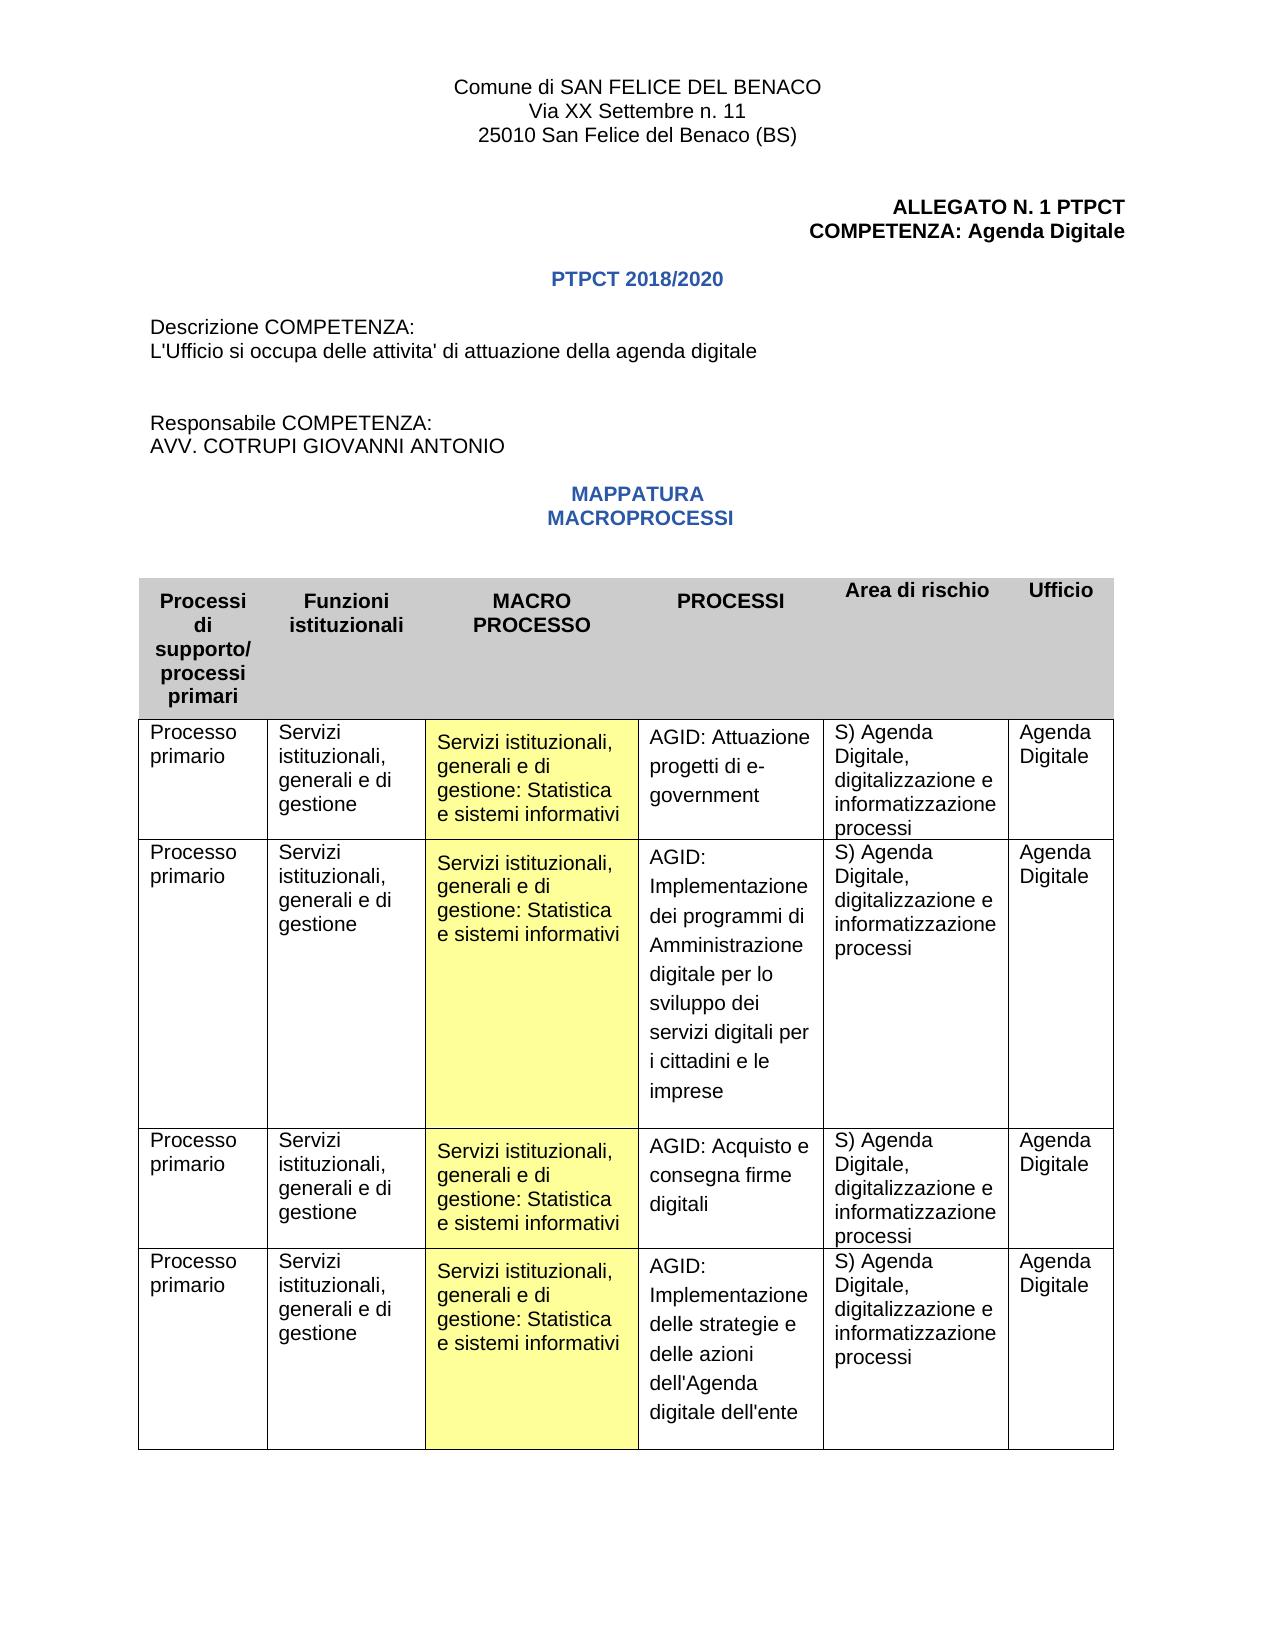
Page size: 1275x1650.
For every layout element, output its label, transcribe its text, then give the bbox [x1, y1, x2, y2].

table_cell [824, 1249, 1008, 1449]
table_header Processi di supporto/processi primari [139, 578, 267, 719]
text MAPPATURA [150, 482, 1125, 506]
table_header Area di rischio [823, 578, 1008, 719]
table_cell Servizi istituzionali, generali e di gestione: Statistica e sistemi informativi [426, 1129, 638, 1248]
text AVV. COTRUPI GIOVANNI ANTONIO [150, 434, 1125, 458]
table_header MACRO PROCESSO [426, 578, 638, 719]
table_header Funzioni istituzionali [267, 578, 426, 719]
table_cell Servizi istituzionali, generali e di gestione [268, 1129, 425, 1248]
text L'Ufficio si occupa delle attivita' di attuazione della agenda digitale [150, 338, 1125, 362]
text Comune di SAN FELICE DEL BENACO [150, 75, 1125, 99]
table_cell Processo primario [139, 1129, 267, 1248]
table_cell Processo primario [139, 1249, 267, 1449]
table_cell Processo primario [139, 840, 267, 1127]
table_cell Agenda Digitale [1009, 1249, 1113, 1449]
table_cell Servizi istituzionali, generali e di gestione [268, 720, 425, 839]
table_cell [426, 1249, 638, 1449]
text COMPETENZA: Agenda Digitale [150, 219, 1125, 243]
table_header PROCESSI [638, 578, 823, 719]
table_cell AGID: Acquisto e consegna firme digitali [639, 1129, 823, 1248]
text Responsabile COMPETENZA: [150, 410, 1125, 434]
table_cell Servizi istituzionali, generali e di gestione: Statistica e sistemi informativi [426, 840, 638, 1127]
text Descrizione COMPETENZA: [150, 314, 1125, 338]
text Via XX Settembre n. 11 [150, 99, 1125, 123]
table_cell Processo primario [139, 720, 267, 839]
text MACROPROCESSI [150, 506, 1125, 530]
table_cell Servizi istituzionali, generali e di gestione [268, 840, 425, 1127]
table_header Ufficio [1008, 578, 1114, 719]
text PTPCT 2018/2020 [150, 267, 1125, 291]
text 25010 San Felice del Benaco (BS) [150, 123, 1125, 147]
table_cell AGID: Implementazione delle strategie e delle azioni dell'Agenda digitale dell'ente [639, 1249, 823, 1449]
table_cell Agenda Digitale [1009, 1129, 1113, 1248]
text ALLEGATO N. 1 PTPCT [150, 195, 1125, 219]
table_cell S) Agenda Digitale, digitalizzazione e informatizzazione processi [824, 1129, 1008, 1248]
table_cell AGID: Implementazione dei programmi di Amministrazione digitale per lo sviluppo dei servizi digitali per i cittadini e le imprese [639, 840, 823, 1127]
table_cell Agenda Digitale [1009, 720, 1113, 839]
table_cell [268, 1249, 425, 1449]
table_cell AGID: Attuazione progetti di e-government [639, 720, 823, 839]
table_cell Agenda Digitale [1009, 840, 1113, 1127]
table_cell Servizi istituzionali, generali e di gestione: Statistica e sistemi informativi [426, 720, 638, 839]
table_cell S) Agenda Digitale, digitalizzazione e informatizzazione processi [824, 720, 1008, 839]
table_cell S) Agenda Digitale, digitalizzazione e informatizzazione processi [824, 840, 1008, 1127]
